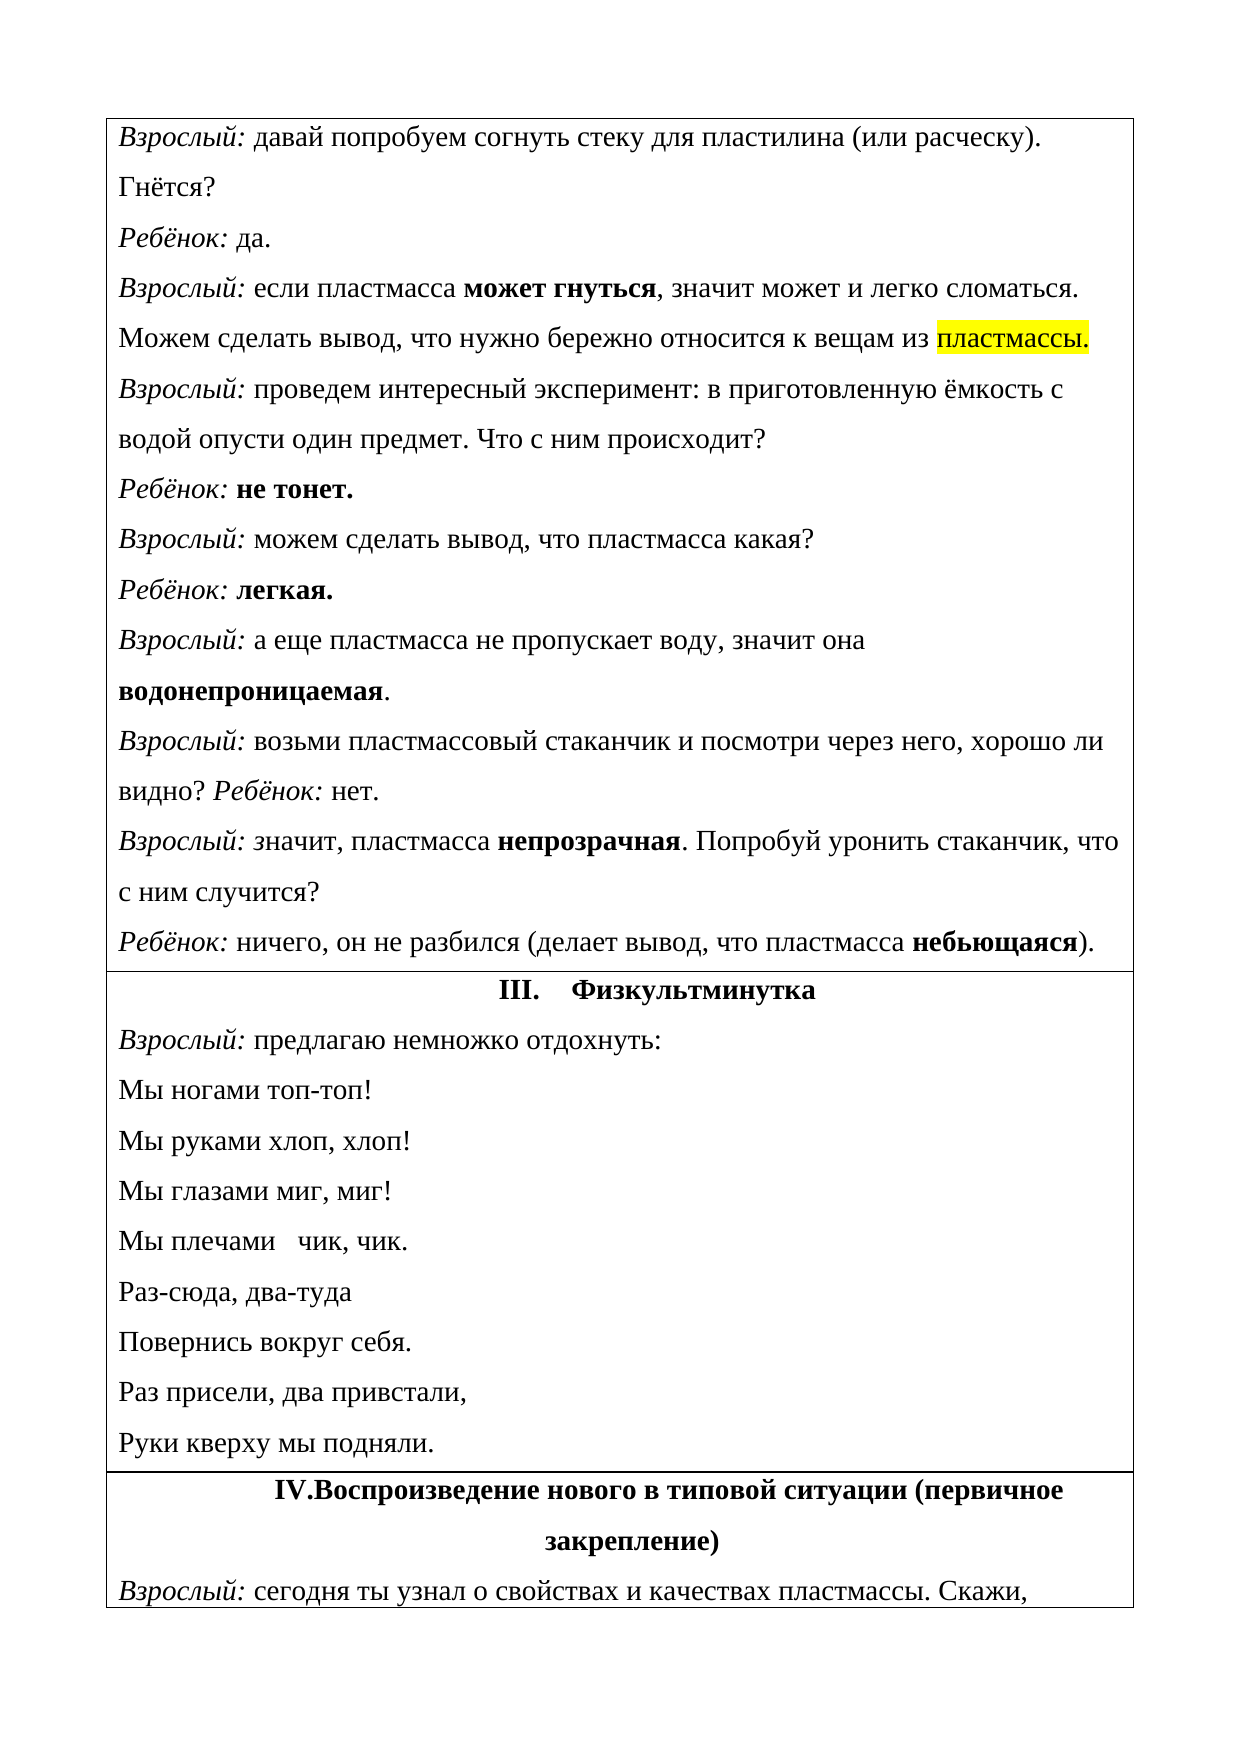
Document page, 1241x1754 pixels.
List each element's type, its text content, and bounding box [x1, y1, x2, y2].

table_cell III. Физкультминутка Взрослый: предлагаю немножко отдохнуть: Мы ногами топ-топ! Мы руками хлоп, хлоп! Мы глазами миг, миг! Мы плечами чик, чик. Раз-сюда, два-туда Повернись вокруг себя. Раз присели, два привстали, Руки кверху мы подняли. [107, 972, 1133, 1471]
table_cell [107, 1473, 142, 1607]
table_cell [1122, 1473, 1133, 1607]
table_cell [107, 119, 1133, 971]
